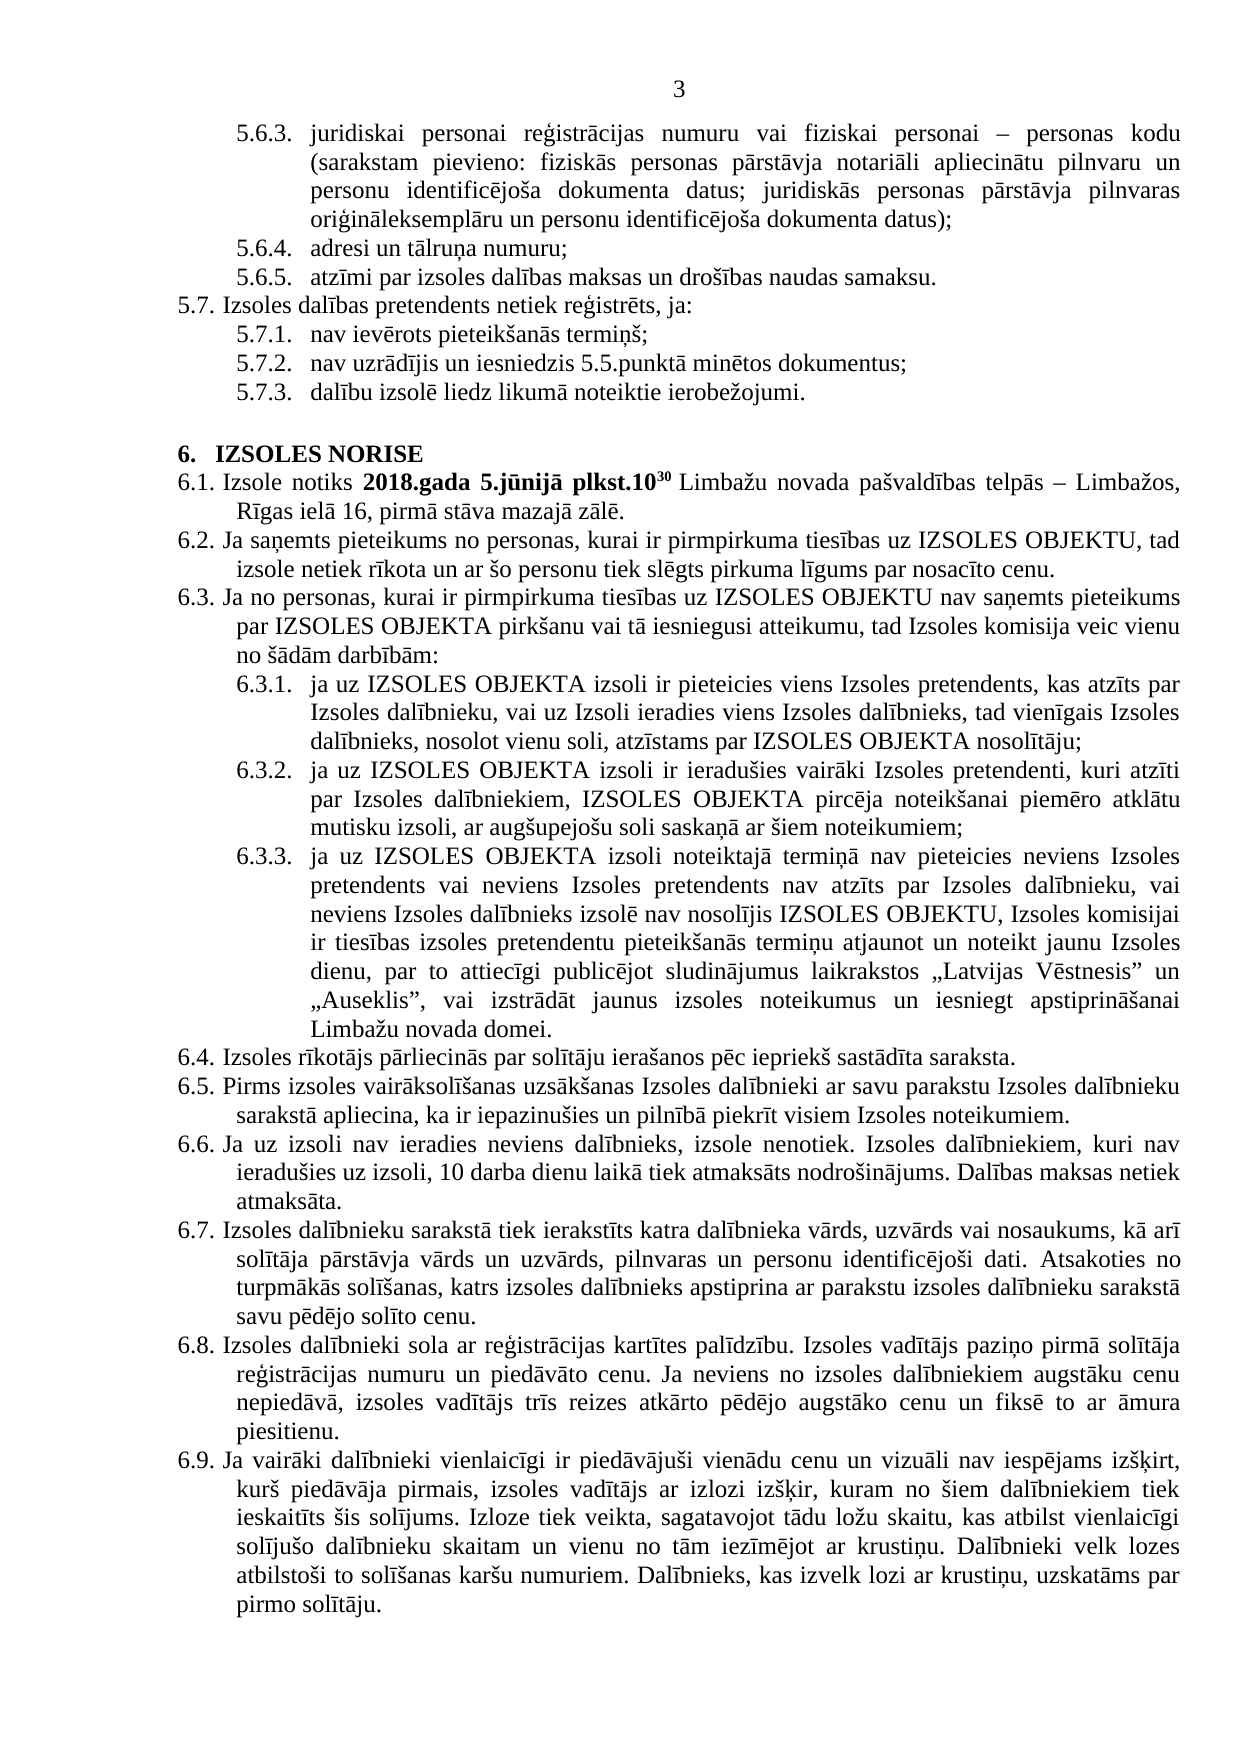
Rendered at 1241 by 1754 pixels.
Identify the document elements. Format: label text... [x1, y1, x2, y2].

list Ja vairāki dalībnieki vienlaicīgi ir piedāvājuši vienādu cenu un vizuāli nav iespējams izšķirt, kurš piedāvāja pirmais, izsoles vadītājs ar izlozi izšķir, kuram no šiem dalībniekiem tiek ieskaitīts šis solījums. Izloze tiek veikta, sagatavojot tādu ložu skaitu, kas atbilst vienlaicīgi solījušo dalībnieku skaitam un vienu no tām iezīmējot ar krustiņu. Dalībnieki velk lozes atbilstoši to solīšanas karšu numuriem. Dalībnieks, kas izvelk lozi ar krustiņu, uzskatāms par pirmo solītāju. [177, 1445, 1181, 1617]
list Ja uz izsoli nav ieradies neviens dalībnieks, izsole nenotiek. Izsoles dalībniekiem, kuri nav ieradušies uz izsoli, 10 darba dienu laikā tiek atmaksāts nodrošinājums. Dalības maksas netiek atmaksāta. [177, 1129, 1181, 1215]
list Izsoles rīkotājs pārliecinās par solītāju ierašanos pēc iepriekš sastādīta saraksta. [177, 1042, 1181, 1071]
list Pirms izsoles vairāksolīšanas uzsākšanas Izsoles dalībnieki ar savu parakstu Izsoles dalībnieku sarakstā apliecina, ka ir iepazinušies un pilnībā piekrīt visiem Izsoles noteikumiem. [177, 1071, 1181, 1129]
list ja uz IZSOLES OBJEKTA izsoli ir pieteicies viens Izsoles pretendents, kas atzīts par Izsoles dalībnieku, vai uz Izsoli ieradies viens Izsoles dalībnieks, tad vienīgais Izsoles dalībnieks, nosolot vienu soli, atzīstams par IZSOLES OBJEKTA nosolītāju; [236, 669, 1181, 755]
list Izsoles dalībnieku sarakstā tiek ierakstīts katra dalībnieka vārds, uzvārds vai nosaukums, kā arī solītāja pārstāvja vārds un uzvārds, pilnvaras un personu identificējoši dati. Atsakoties no turpmākās solīšanas, katrs izsoles dalībnieks apstiprina ar parakstu izsoles dalībnieku sarakstā savu pēdējo solīto cenu. [177, 1215, 1181, 1330]
list Izsoles dalības pretendents netiek reģistrēts, ja: [177, 291, 1181, 319]
list juridiskai personai reģistrācijas numuru vai fiziskai personai – personas kodu (sarakstam pievieno: fiziskās personas pārstāvja notariāli apliecinātu pilnvaru un personu identificējoša dokumenta datus; juridiskās personas pārstāvja pilnvaras oriģināleksemplāru un personu identificējoša dokumenta datus); [236, 118, 1181, 233]
list Ja no personas, kurai ir pirmpirkuma tiesības uz IZSOLES OBJEKTU nav saņemts pieteikums par IZSOLES OBJEKTA pirkšanu vai tā iesniegusi atteikumu, tad Izsoles komisija veic vienu no šādām darbībām: [177, 582, 1181, 669]
list Ja saņemts pieteikums no personas, kurai ir pirmpirkuma tiesības uz IZSOLES OBJEKTU, tad izsole netiek rīkota un ar šo personu tiek slēgts pirkuma līgums par nosacīto cenu. [177, 525, 1181, 582]
list ja uz IZSOLES OBJEKTA izsoli noteiktajā termiņā nav pieteicies neviens Izsoles pretendents vai neviens Izsoles pretendents nav atzīts par Izsoles dalībnieku, vai neviens Izsoles dalībnieks izsolē nav nosolījis IZSOLES OBJEKTU, Izsoles komisijai ir tiesības izsoles pretendentu pieteikšanās termiņu atjaunot un noteikt jaunu Izsoles dienu, par to attiecīgi publicējot sludinājumus laikrakstos „Latvijas Vēstnesis” un „Auseklis”, vai izstrādāt jaunus izsoles noteikumus un iesniegt apstiprināšanai Limbažu novada domei. [236, 841, 1181, 1042]
list ja uz IZSOLES OBJEKTA izsoli ir ieradušies vairāki Izsoles pretendenti, kuri atzīti par Izsoles dalībniekiem, IZSOLES OBJEKTA pircēja noteikšanai piemēro atklātu mutisku izsoli, ar augšupejošu soli saskaņā ar šiem noteikumiem; [236, 755, 1181, 841]
list Izsole notiks 2018.gada 5.jūnijā plkst.1030 Limbažu novada pašvaldības telpās – Limbažos, Rīgas ielā 16, pirmā stāva mazajā zālē. [177, 467, 1181, 525]
list atzīmi par izsoles dalības maksas un drošības naudas samaksu. [236, 262, 1181, 291]
list adresi un tālruņa numuru; [236, 233, 1181, 262]
list nav ievērots pieteikšanās termiņš; [236, 319, 1181, 348]
list IZSOLES NORISE [177, 439, 1181, 467]
list nav uzrādījis un iesniedzis 5.5.punktā minētos dokumentus; [236, 348, 1181, 377]
list dalību izsolē liedz likumā noteiktie ierobežojumi. [236, 377, 1181, 406]
list Izsoles dalībnieki sola ar reģistrācijas kartītes palīdzību. Izsoles vadītājs paziņo pirmā solītāja reģistrācijas numuru un piedāvāto cenu. Ja neviens no izsoles dalībniekiem augstāku cenu nepiedāvā, izsoles vadītājs trīs reizes atkārto pēdējo augstāko cenu un fiksē to ar āmura piesitienu. [177, 1330, 1181, 1445]
